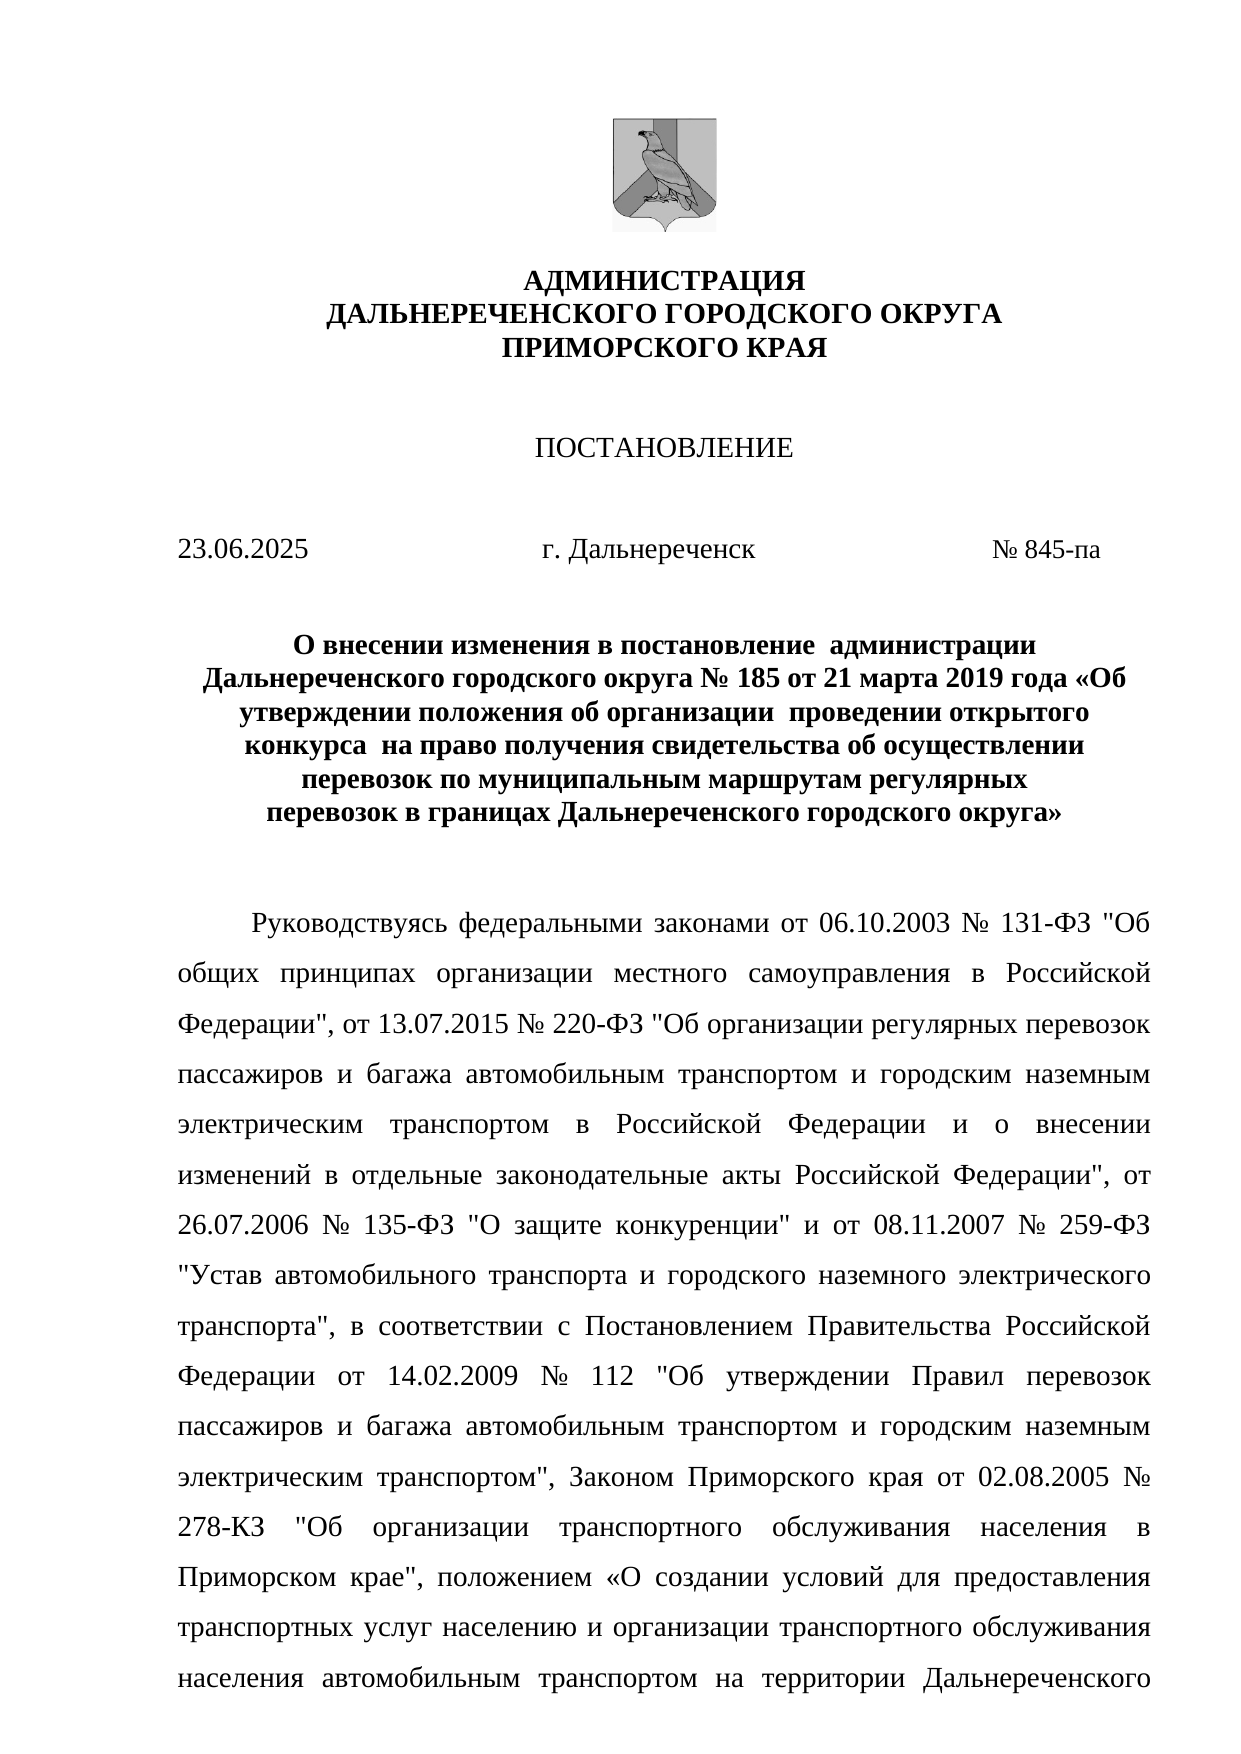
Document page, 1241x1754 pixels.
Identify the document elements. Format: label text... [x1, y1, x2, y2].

text ДАЛЬНЕРЕЧЕНСКОГО ГОРОДСКОГО ОКРУГА [177, 296, 1152, 330]
text О внесении изменения в постановление администрации Дальнереченского городского округа № 185 от 21 марта 2019 года «Об утверждении положения об организации проведении открытого конкурса на право получения свидетельства об осуществлении перевозок по муниципальным маршрутам регулярных [177, 627, 1152, 794]
text ПРИМОРСКОГО КРАЯ [177, 330, 1152, 363]
text ПОСТАНОВЛЕНИЕ [177, 430, 1152, 464]
text АДМИНИСТРАЦИЯ [177, 263, 1152, 296]
text перевозок в границах Дальнереченского городского округа» [177, 794, 1152, 828]
text 23.06.2025 г. Дальнереченск № 845-па [177, 531, 1152, 564]
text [177, 905, 1152, 1693]
picture [612, 118, 717, 232]
